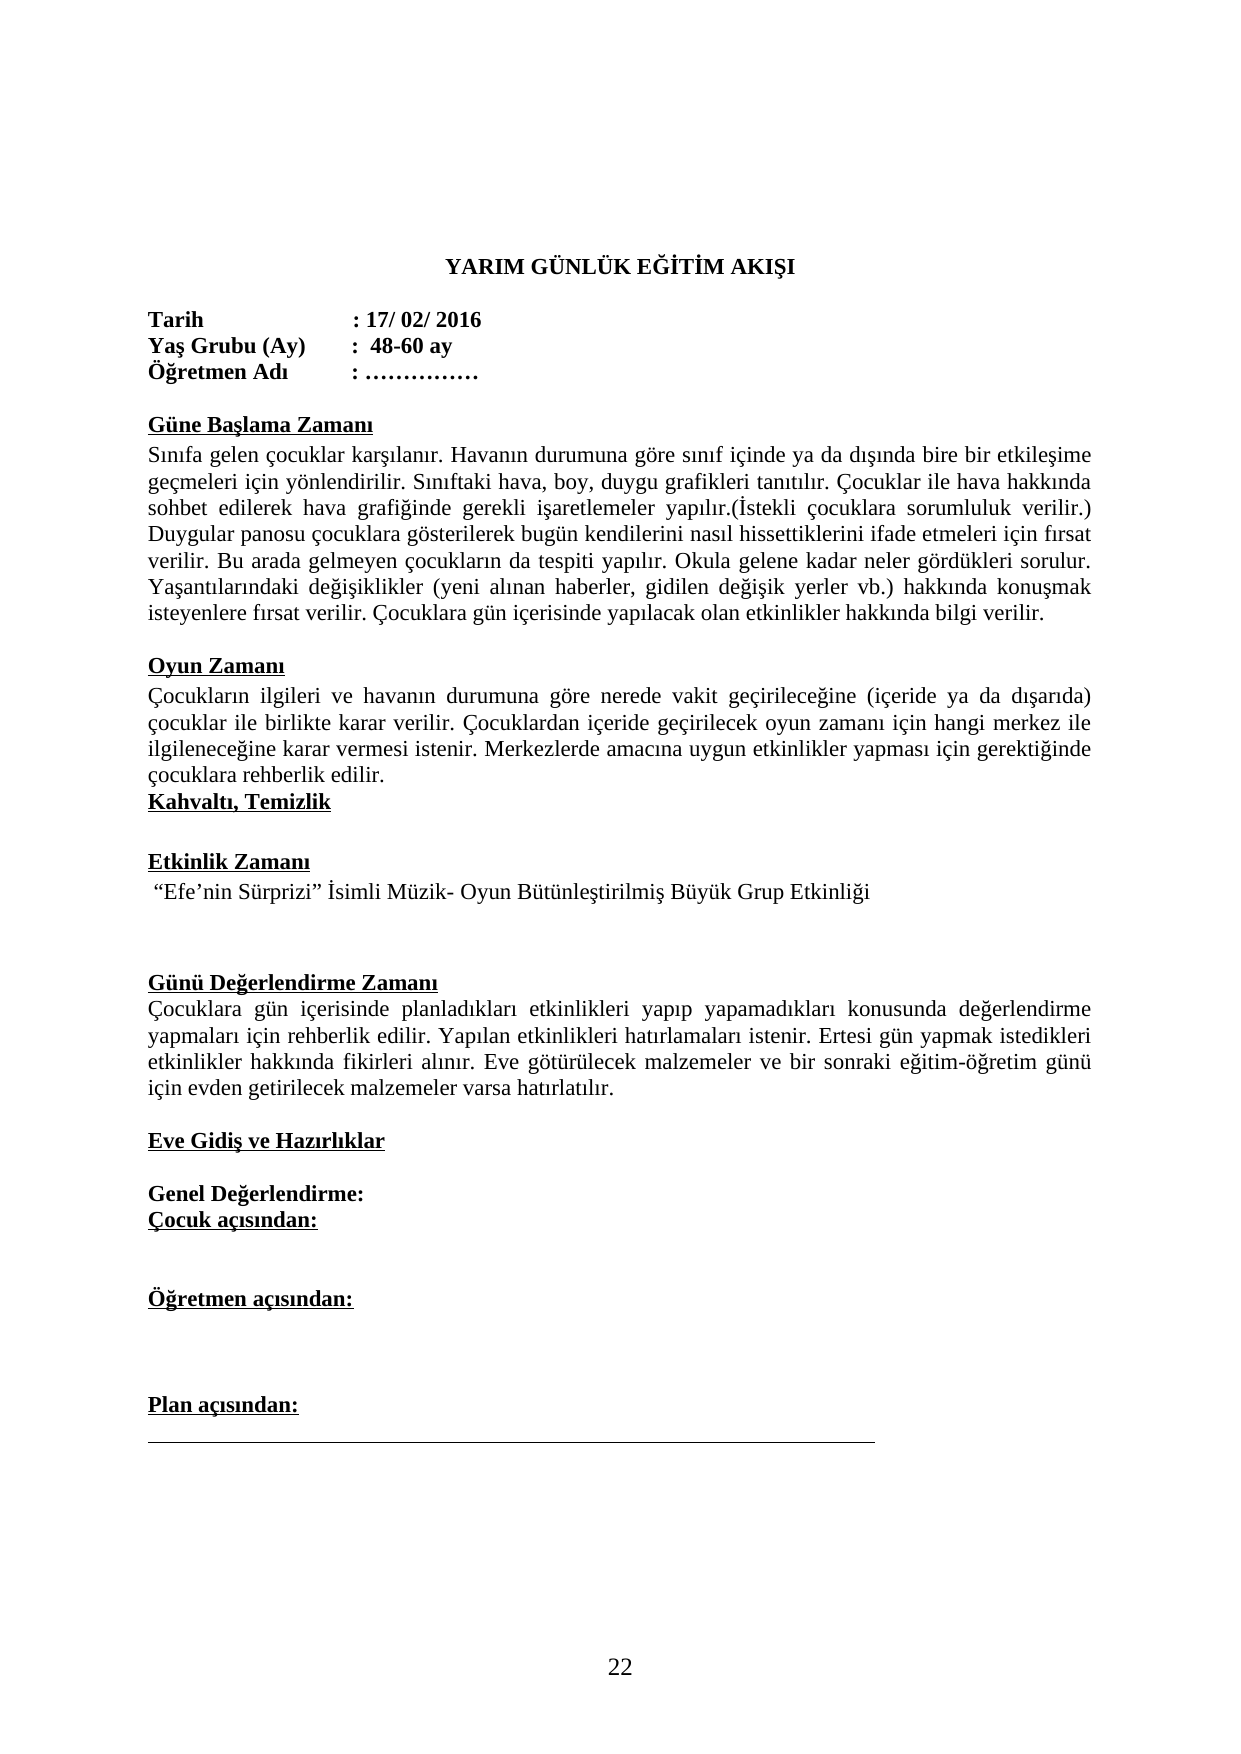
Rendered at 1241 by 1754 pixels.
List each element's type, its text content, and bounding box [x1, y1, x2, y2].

text Tarih : 17/ 02/ 2016 [148, 306, 1093, 332]
text Öğretmen açısından: [148, 1285, 1093, 1312]
text Günü Değerlendirme Zamanı [148, 969, 1093, 995]
text Genel Değerlendirme: [148, 1180, 1093, 1206]
text YARIM GÜNLÜK EĞİTİM AKIŞI [148, 253, 1093, 279]
text Öğretmen Adı : …………… [148, 358, 1093, 385]
text Oyun Zamanı [148, 652, 1093, 678]
text Çocukların ilgileri ve havanın durumuna göre nerede vakit geçirileceğine (içeride ya da dışarıda) çocuklar ile birlikte karar verilir. Çocuklardan içeride geçirilecek oyun zamanı için hangi merkez ile ilgileneceğine karar vermesi istenir. Merkezlerde amacına uygun etkinlikler yapması için gerektiğinde çocuklara rehberlik edilir. [148, 682, 1093, 788]
text Plan açısından: [148, 1391, 1093, 1417]
text Eve Gidiş ve Hazırlıklar [148, 1127, 1093, 1153]
text Çocuklara gün içerisinde planladıkları etkinlikleri yapıp yapamadıkları konusunda değerlendirme yapmaları için rehberlik edilir. Yapılan etkinlikleri hatırlamaları istenir. Ertesi gün yapmak istedikleri etkinlikler hakkında fikirleri alınır. Eve götürülecek malzemeler ve bir sonraki eğitim-öğretim günü için evden getirilecek malzemeler varsa hatırlatılır. [148, 995, 1093, 1101]
text Yaş Grubu (Ay) : 48-60 ay [148, 332, 1093, 358]
text Kahvaltı, Temizlik [148, 788, 1093, 814]
text Çocuk açısından: [148, 1206, 1093, 1233]
text Güne Başlama Zamanı [148, 411, 1093, 437]
text “Efe’nin Sürprizi” İsimli Müzik- Oyun Bütünleştirilmiş Büyük Grup Etkinliği [148, 878, 1093, 905]
text Sınıfa gelen çocuklar karşılanır. Havanın durumuna göre sınıf içinde ya da dışında bire bir etkileşime geçmeleri için yönlendirilir. Sınıftaki hava, boy, duygu grafikleri tanıtılır. Çocuklar ile hava hakkında sohbet edilerek hava grafiğinde gerekli işaretlemeler yapılır.(İstekli çocuklara sorumluluk verilir.) Duygular panosu çocuklara gösterilerek bugün kendilerini nasıl hissettiklerini ifade etmeleri için fırsat verilir. Bu arada gelmeyen çocukların da tespiti yapılır. Okula gelene kadar neler gördükleri sorulur. Yaşantılarındaki değişiklikler (yeni alınan haberler, gidilen değişik yerler vb.) hakkında konuşmak isteyenlere fırsat verilir. Çocuklara gün içerisinde yapılacak olan etkinlikler hakkında bilgi verilir. [148, 441, 1093, 626]
text Etkinlik Zamanı [148, 848, 1093, 874]
